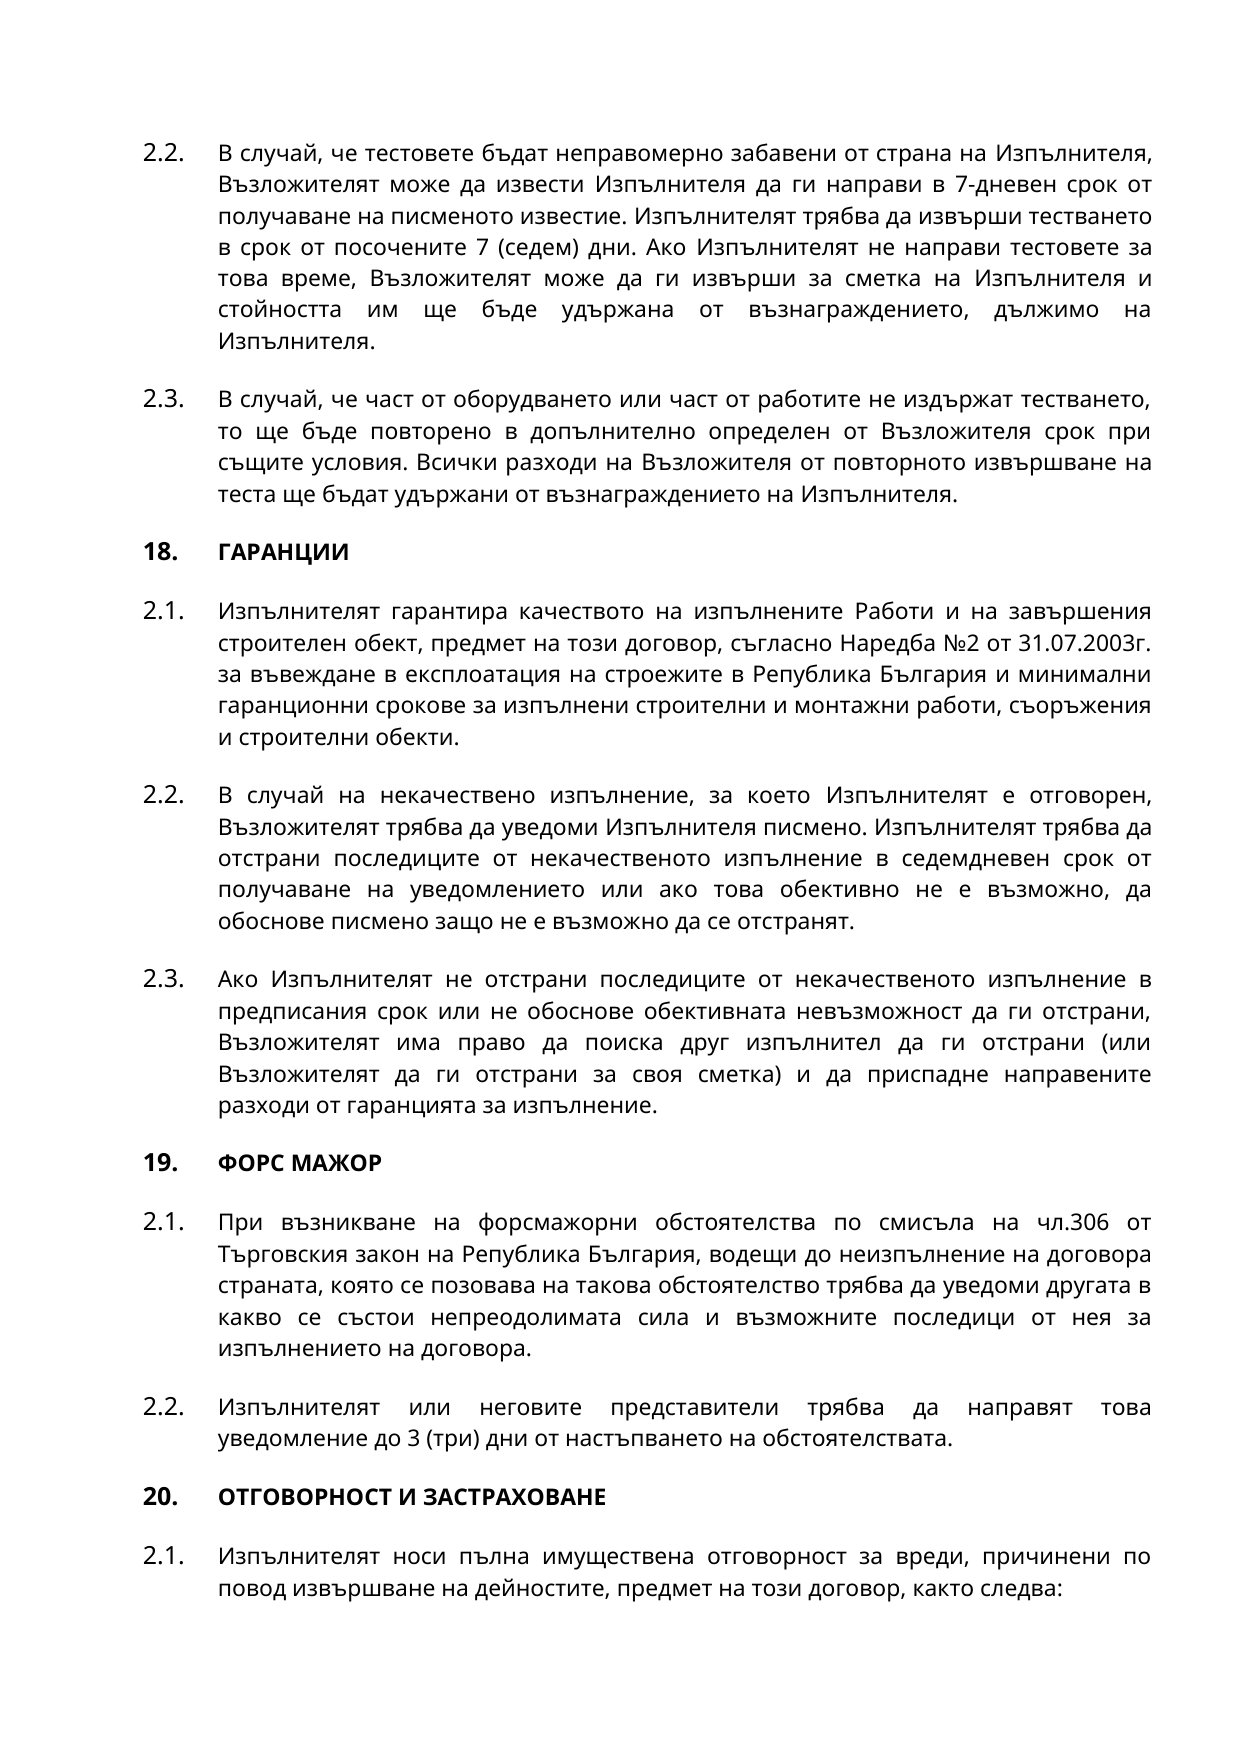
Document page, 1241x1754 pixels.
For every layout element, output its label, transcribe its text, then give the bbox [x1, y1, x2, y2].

list Изпълнителят гарантира качеството на изпълнените Работи и на завършения строителен обект, предмет на този договор, съгласно Наредба №2 от 31.07.2003г. за въвеждане в експлоатация на строежите в Република България и минимални гаранционни срокове за изпълнени строителни и монтажни работи, съоръжения и строителни обекти. [143, 593, 1153, 752]
list В случай, че част от оборудването или част от работите не издържат тестването, то ще бъде повторено в допълнително определен от Възложителя срок при същите условия. Всички разходи на Възложителя от повторното извършване на теста ще бъдат удържани от възнаграждението на Изпълнителя. [143, 381, 1153, 509]
list Ако Изпълнителят не отстрани последиците от некачественото изпълнение в предписания срок или не обоснове обективната невъзможност да ги отстрани, Възложителят има право да поиска друг изпълнител да ги отстрани (или Възложителят да ги отстрани за своя сметка) и да приспадне направените разходи от гаранцията за изпълнение. [143, 961, 1153, 1120]
list Изпълнителят или неговите представители трябва да направят това уведомление до 3 (три) дни от настъпването на обстоятелствата. [143, 1388, 1153, 1453]
list В случай, че тестовете бъдат неправомерно забавени от страна на Изпълнителя, Възложителят може да извести Изпълнителя да ги направи в 7-дневен срок от получаване на писменото известие. Изпълнителят трябва да извърши тестването в срок от посочените 7 (седем) дни. Ако Изпълнителят не направи тестовете за това време, Възложителят може да ги извърши за сметка на Изпълнителя и стойността им ще бъде удържана от възнаграждението, дължимо на Изпълнителя. [143, 134, 1153, 356]
list Изпълнителят носи пълна имуществена отговорност за вреди, причинени по повод извършване на дейностите, предмет на този договор, както следва: [143, 1537, 1153, 1603]
list ГАРАНЦИИ [143, 534, 1153, 568]
list При възникване на форсмажорни обстоятелства по смисъла на чл.306 от Търговския закон на Република България, водещи до неизпълнение на договора страната, която се позовава на такова обстоятелство трябва да уведоми другата в какво се състои непреодолимата сила и възможните последици от нея за изпълнението на договора. [143, 1204, 1153, 1363]
list В случай на некачествено изпълнение, за което Изпълнителят е отговорен, Възложителят трябва да уведоми Изпълнителя писмено. Изпълнителят трябва да отстрани последиците от некачественото изпълнение в седемдневен срок от получаване на уведомлението или ако това обективно не е възможно, да обоснове писмено защо не е възможно да се отстранят. [143, 777, 1153, 936]
list ОТГОВОРНОСТ И ЗАСТРАХОВАНЕ [143, 1478, 1153, 1512]
list ФОРС МАЖОР [143, 1145, 1153, 1179]
